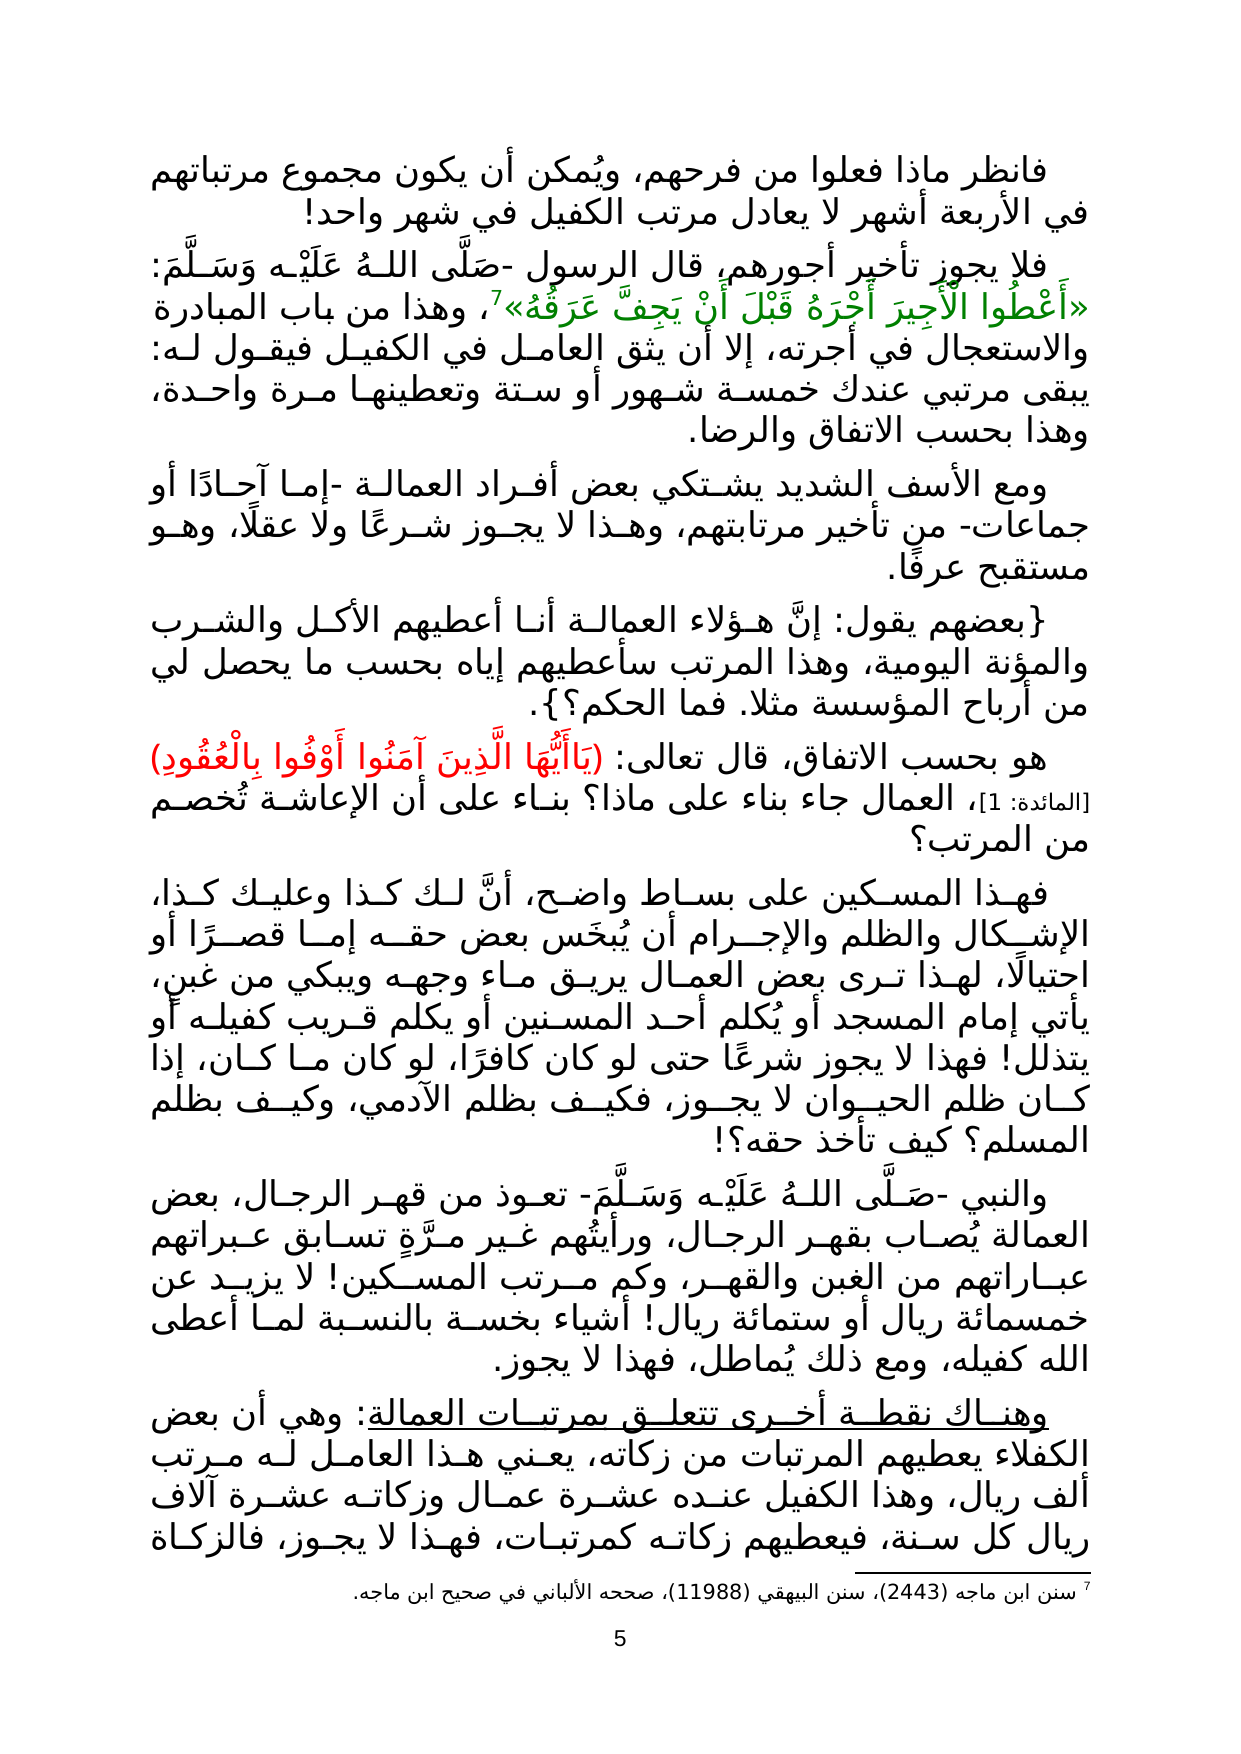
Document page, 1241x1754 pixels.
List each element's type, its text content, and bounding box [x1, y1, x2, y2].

text فانظر ماذا فعلوا من فرحهم، ويُمكن أن يكون مجموع مرتباتهم في الأربعة أشهر لا يعادل مرتب الكفيل في شهر واحد! [150, 150, 1090, 232]
text والنبي -صَلَّى اللهُ عَلَيْه وَسَلَّمَ- تعوذ من قهر الرجال، بعض العمالة يُصاب بقهر الرجال، ورأيتُهم غير مرَّةٍ تسابق عبراتهم عباراتهم من الغبن والقهر، وكم مرتب المسكين! لا يزيد عن خمسمائة ريال أو ستمائة ريال! أشياء بخسة بالنسبة لما أعطى الله كفيله، ومع ذلك يُماطل، فهذا لا يجوز. [150, 1174, 1090, 1380]
text ومع الأسف الشديد يشتكي بعض أفراد العمالة -إما آحادًا أو جماعات- من تأخير مرتابتهم، وهذا لا يجوز شرعًا ولا عقلًا، وهو مستقبح عرفًا. [150, 464, 1090, 587]
text فهذا المسكين على بساط واضح، أنَّ لك كذا وعليك كذا، الإشكال والظلم والإجرام أن يُبخَس بعض حقه إما قصرًا أو احتيالًا، لهذا ترى بعض العمال يريق ماء وجهه ويبكي من غبنٍ، يأتي إمام المسجد أو يُكلم أحد المسنين أو يكلم قريب كفيله أو يتذلل! فهذا لا يجوز شرعًا حتى لو كان كافرًا، لو كان ما كان، إذا كان ظلم الحيوان لا يجوز، فكيف بظلم الآدمي، وكيف بظلم المسلم؟ كيف تأخذ حقه؟! [150, 872, 1090, 1161]
text فلا يجوز تأخير أجورهم، قال الرسول -صَلَّى اللهُ عَلَيْه وَسَلَّمَ: «أَعْطُوا الْأَجِيرَ أَجْرَهُ قَبْلَ أَنْ يَجِفَّ عَرَقُهُ»، وهذا من باب المبادرة والاستعجال في أجرته، إلا أن يثق العامل في الكفيل فيقول له: يبقى مرتبي عندك خمسة شهور أو ستة وتعطينها مرة واحدة، وهذا بحسب الاتفاق والرضا. [150, 245, 1090, 451]
text هو بحسب الاتفاق، قال تعالى: ﴿يَاأَيُّهَا الَّذِينَ آمَنُوا أَوْفُوا بِالْعُقُودِ﴾ [المائدة: 1]، العمال جاء بناء على ماذا؟ بناء على أن الإعاشة تُخصم من المرتب؟ [150, 736, 1090, 860]
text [150, 1392, 1090, 1557]
text {بعضهم يقول: إنَّ هؤلاء العمالة أنا أعطيهم الأكل والشرب والمؤنة اليومية، وهذا المرتب سأعطيهم إياه بحسب ما يحصل لي من أرباح المؤسسة مثلا. فما الحكم؟}. [150, 600, 1090, 724]
